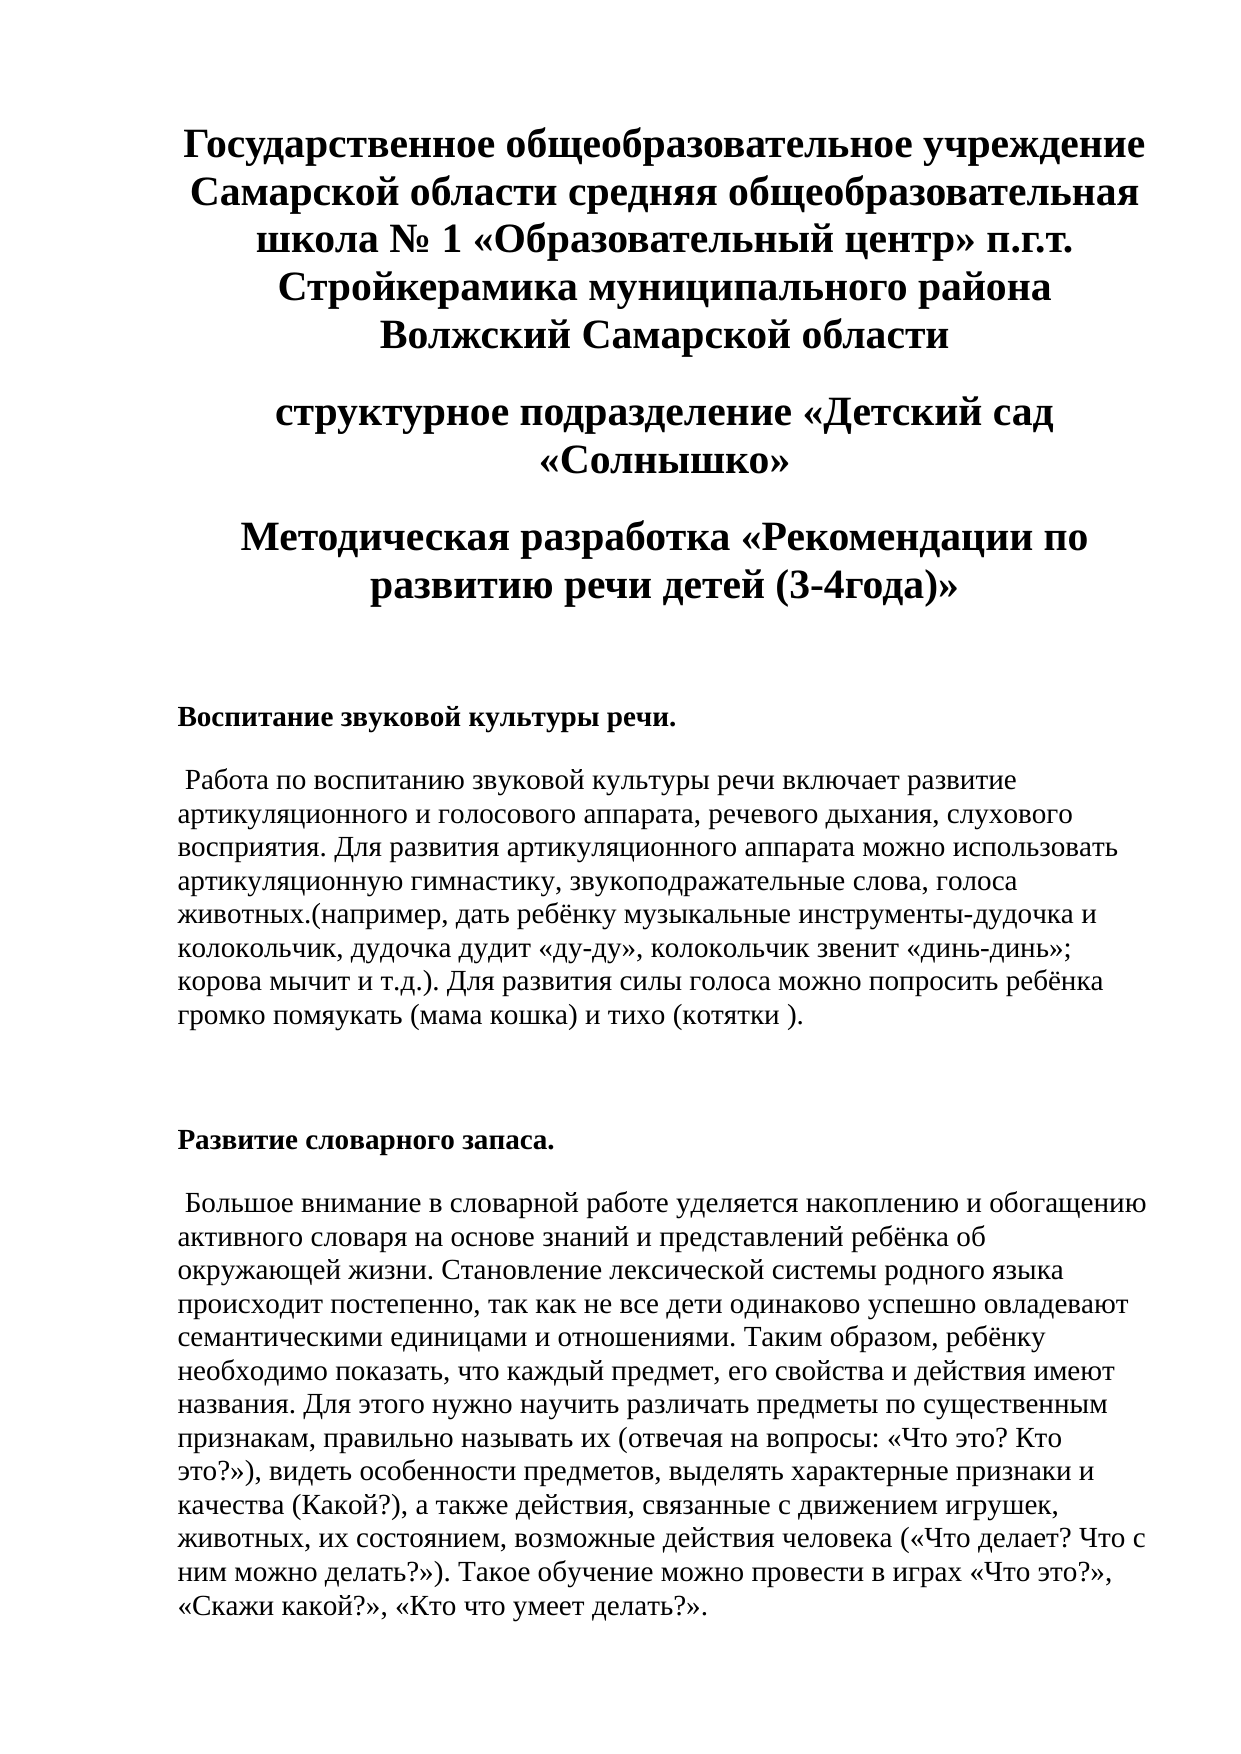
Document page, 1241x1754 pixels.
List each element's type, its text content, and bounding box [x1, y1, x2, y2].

text Воспитание звуковой культуры речи. [177, 699, 1152, 733]
text Государственное общеобразовательное учреждение Самарской области средняя общеобразовательная школа № 1 «Образовательный центр» п.г.т. Стройкерамика муниципального района Волжский Самарской области [177, 118, 1152, 358]
text Работа по воспитанию звуковой культуры речи включает развитие артикуляционного и голосового аппарата, речевого дыхания, слухового восприятия. Для развития артикуляционного аппарата можно использовать артикуляционную гимнастику, звукоподражательные слова, голоса животных.(например, дать ребёнку музыкальные инструменты-дудочка и колокольчик, дудочка дудит «ду-ду», колокольчик звенит «динь-динь»; корова мычит и т.д.). Для развития силы голоса можно попросить ребёнка громко помяукать (мама кошка) и тихо (котятки ). [177, 762, 1152, 1031]
text структурное подразделение «Детский сад «Солнышко» [177, 387, 1152, 483]
text Методическая разработка «Рекомендации по развитию речи детей (3-4года)» [177, 512, 1152, 608]
text Развитие словарного запаса. [177, 1122, 1152, 1156]
text Большое внимание в словарной работе уделяется накоплению и обогащению активного словаря на основе знаний и представлений ребёнка об окружающей жизни. Становление лексической системы родного языка происходит постепенно, так как не все дети одинаково успешно овладевают семантическими единицами и отношениями. Таким образом, ребёнку необходимо показать, что каждый предмет, его свойства и действия имеют названия. Для этого нужно научить различать предметы по существенным признакам, правильно называть их (отвечая на вопросы: «Что это? Кто это?»), видеть особенности предметов, выделять характерные признаки и качества (Какой?), а также действия, связанные с движением игрушек, животных, их состоянием, возможные действия человека («Что делает? Что с ним можно делать?»). Такое обучение можно провести в играх «Что это?», «Скажи какой?», «Кто что умеет делать?». [177, 1185, 1152, 1621]
